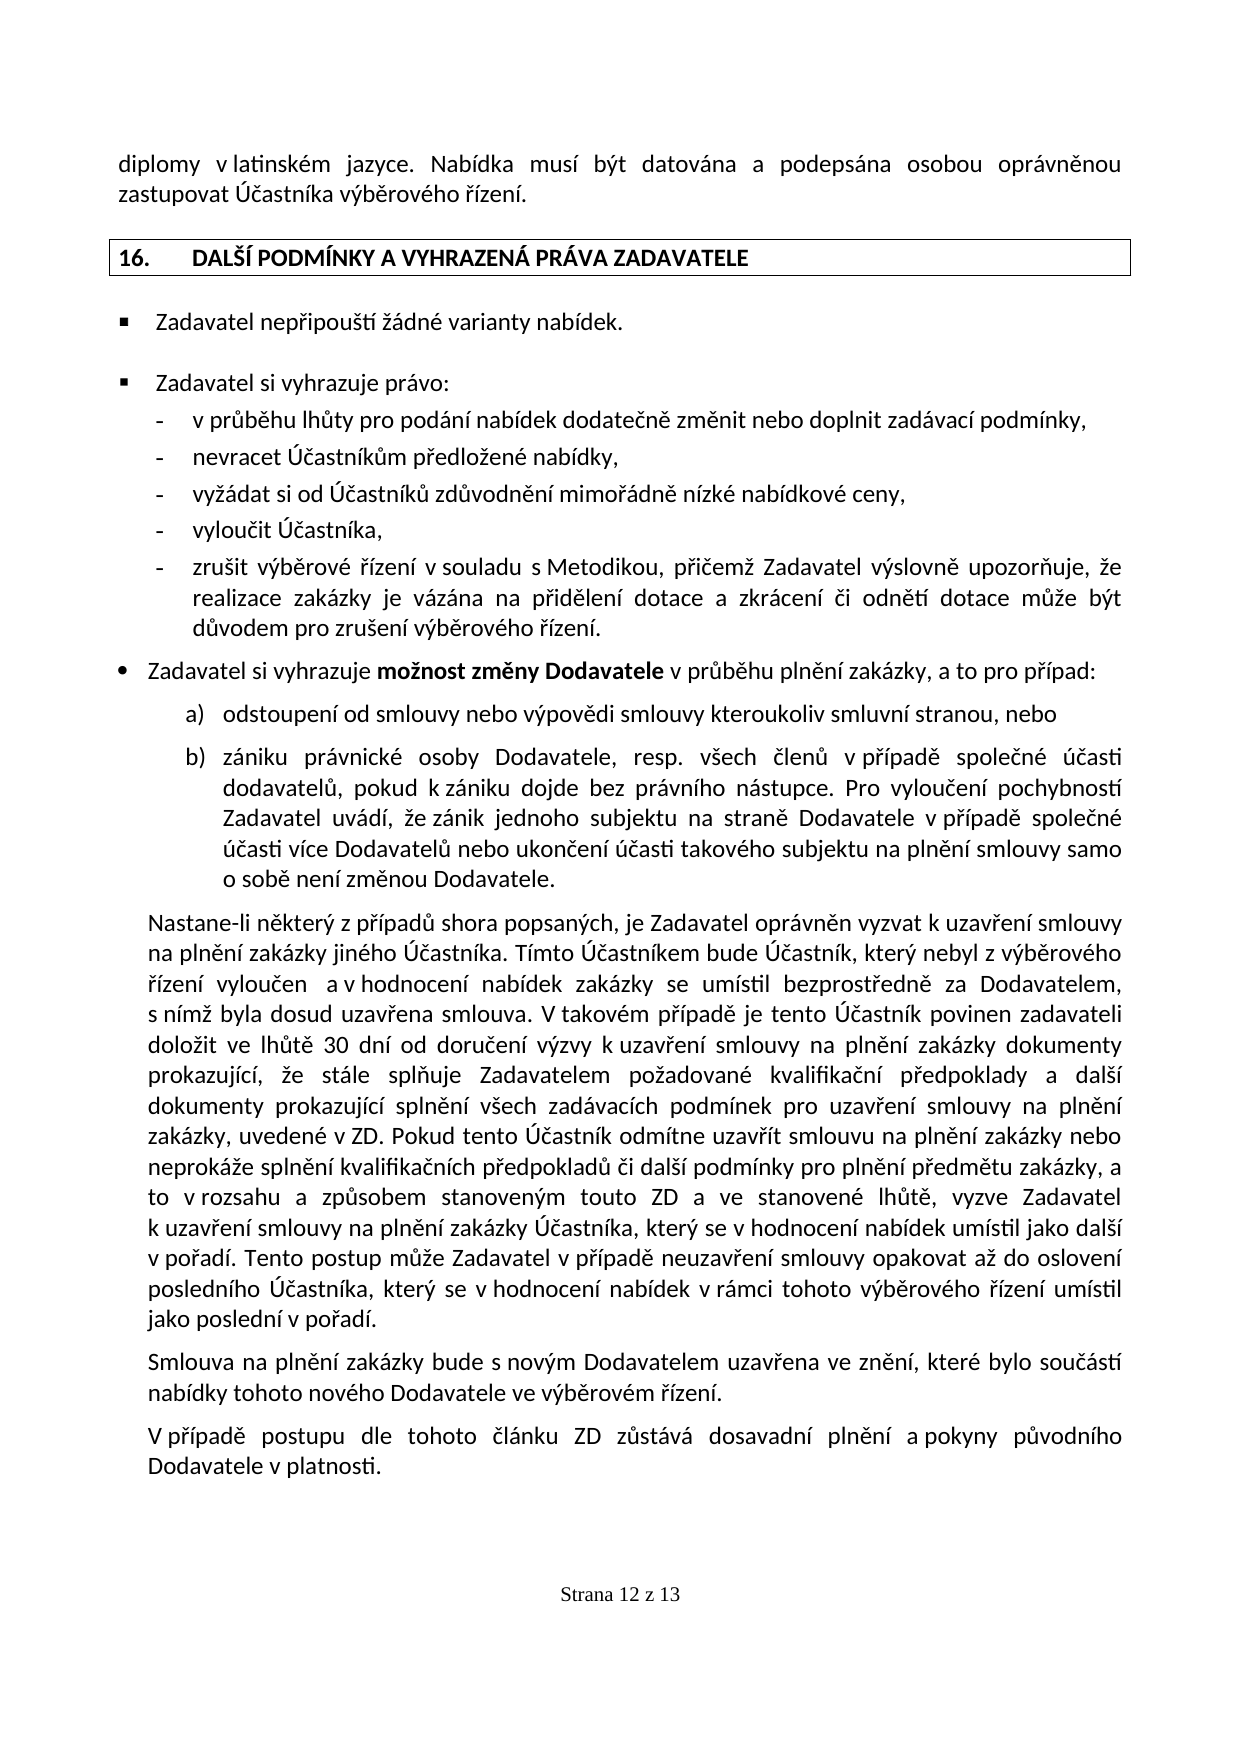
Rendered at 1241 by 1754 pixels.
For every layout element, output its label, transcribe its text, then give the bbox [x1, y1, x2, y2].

list V případě postupu dle tohoto článku ZD zůstává dosavadní plnění a pokyny původního Dodavatele v platnosti. [148, 1420, 1122, 1481]
list Smlouva na plnění zakázky bude s novým Dodavatelem uzavřena ve znění, které bylo součástí nabídky tohoto nového Dodavatele ve výběrovém řízení. [148, 1346, 1122, 1407]
text 16. DALŠÍ PODMÍNKY A VYHRAZENÁ PRÁVA ZADAVATELE [110, 240, 1130, 275]
list nevracet Účastníkům předložené nabídky, [155, 441, 1122, 472]
list Zadavatel nepřipouští žádné varianty nabídek. [118, 307, 1122, 337]
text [118, 148, 1122, 209]
list odstoupení od smlouvy nebo výpovědi smlouvy kteroukoliv smluvní stranou, nebo [185, 698, 1122, 729]
list v průběhu lhůty pro podání nabídek dodatečně změnit nebo doplnit zadávací podmínky, [155, 404, 1122, 435]
list Zadavatel si vyhrazuje možnost změny Dodavatele v průběhu plnění zakázky, a to pro případ: [118, 656, 1122, 686]
list zániku právnické osoby Dodavatele, resp. všech členů v případě společné účasti dodavatelů, pokud k zániku dojde bez právního nástupce. Pro vyloučení pochybností Zadavatel uvádí, že zánik jednoho subjektu na straně Dodavatele v případě společné účasti více Dodavatelů nebo ukončení účasti takového subjektu na plnění smlouvy samo o sobě není změnou Dodavatele. [185, 742, 1122, 894]
list vyloučit Účastníka, [155, 515, 1122, 545]
list Nastane-li některý z případů shora popsaných, je Zadavatel oprávněn vyzvat k uzavření smlouvy na plnění zakázky jiného Účastníka. Tímto Účastníkem bude Účastník, který nebyl z výběrového řízení vyloučen a v hodnocení nabídek zakázky se umístil bezprostředně za Dodavatelem, s nímž byla dosud uzavřena smlouva. V takovém případě je tento Účastník povinen zadavateli doložit ve lhůtě 30 dní od doručení výzvy k uzavření smlouvy na plnění zakázky dokumenty prokazující, že stále splňuje Zadavatelem požadované kvalifikační předpoklady a další dokumenty prokazující splnění všech zadávacích podmínek pro uzavření smlouvy na plnění zakázky, uvedené v ZD. Pokud tento Účastník odmítne uzavřít smlouvu na plnění zakázky nebo neprokáže splnění kvalifikačních předpokladů či další podmínky pro plnění předmětu zakázky, a to v rozsahu a způsobem stanoveným touto ZD a ve stanovené lhůtě, vyzve Zadavatel k uzavření smlouvy na plnění zakázky Účastníka, který se v hodnocení nabídek umístil jako další v pořadí. Tento postup může Zadavatel v případě neuzavření smlouvy opakovat až do oslovení posledního Účastníka, který se v hodnocení nabídek v rámci tohoto výběrového řízení umístil jako poslední v pořadí. [148, 907, 1122, 1334]
list zrušit výběrové řízení v souladu s Metodikou, přičemž Zadavatel výslovně upozorňuje, že realizace zakázky je vázána na přidělení dotace a zkrácení či odnětí dotace může být důvodem pro zrušení výběrového řízení. [155, 551, 1122, 643]
list Zadavatel si vyhrazuje právo: [118, 368, 1122, 398]
list vyžádat si od Účastníků zdůvodnění mimořádně nízké nabídkové ceny, [155, 478, 1122, 508]
